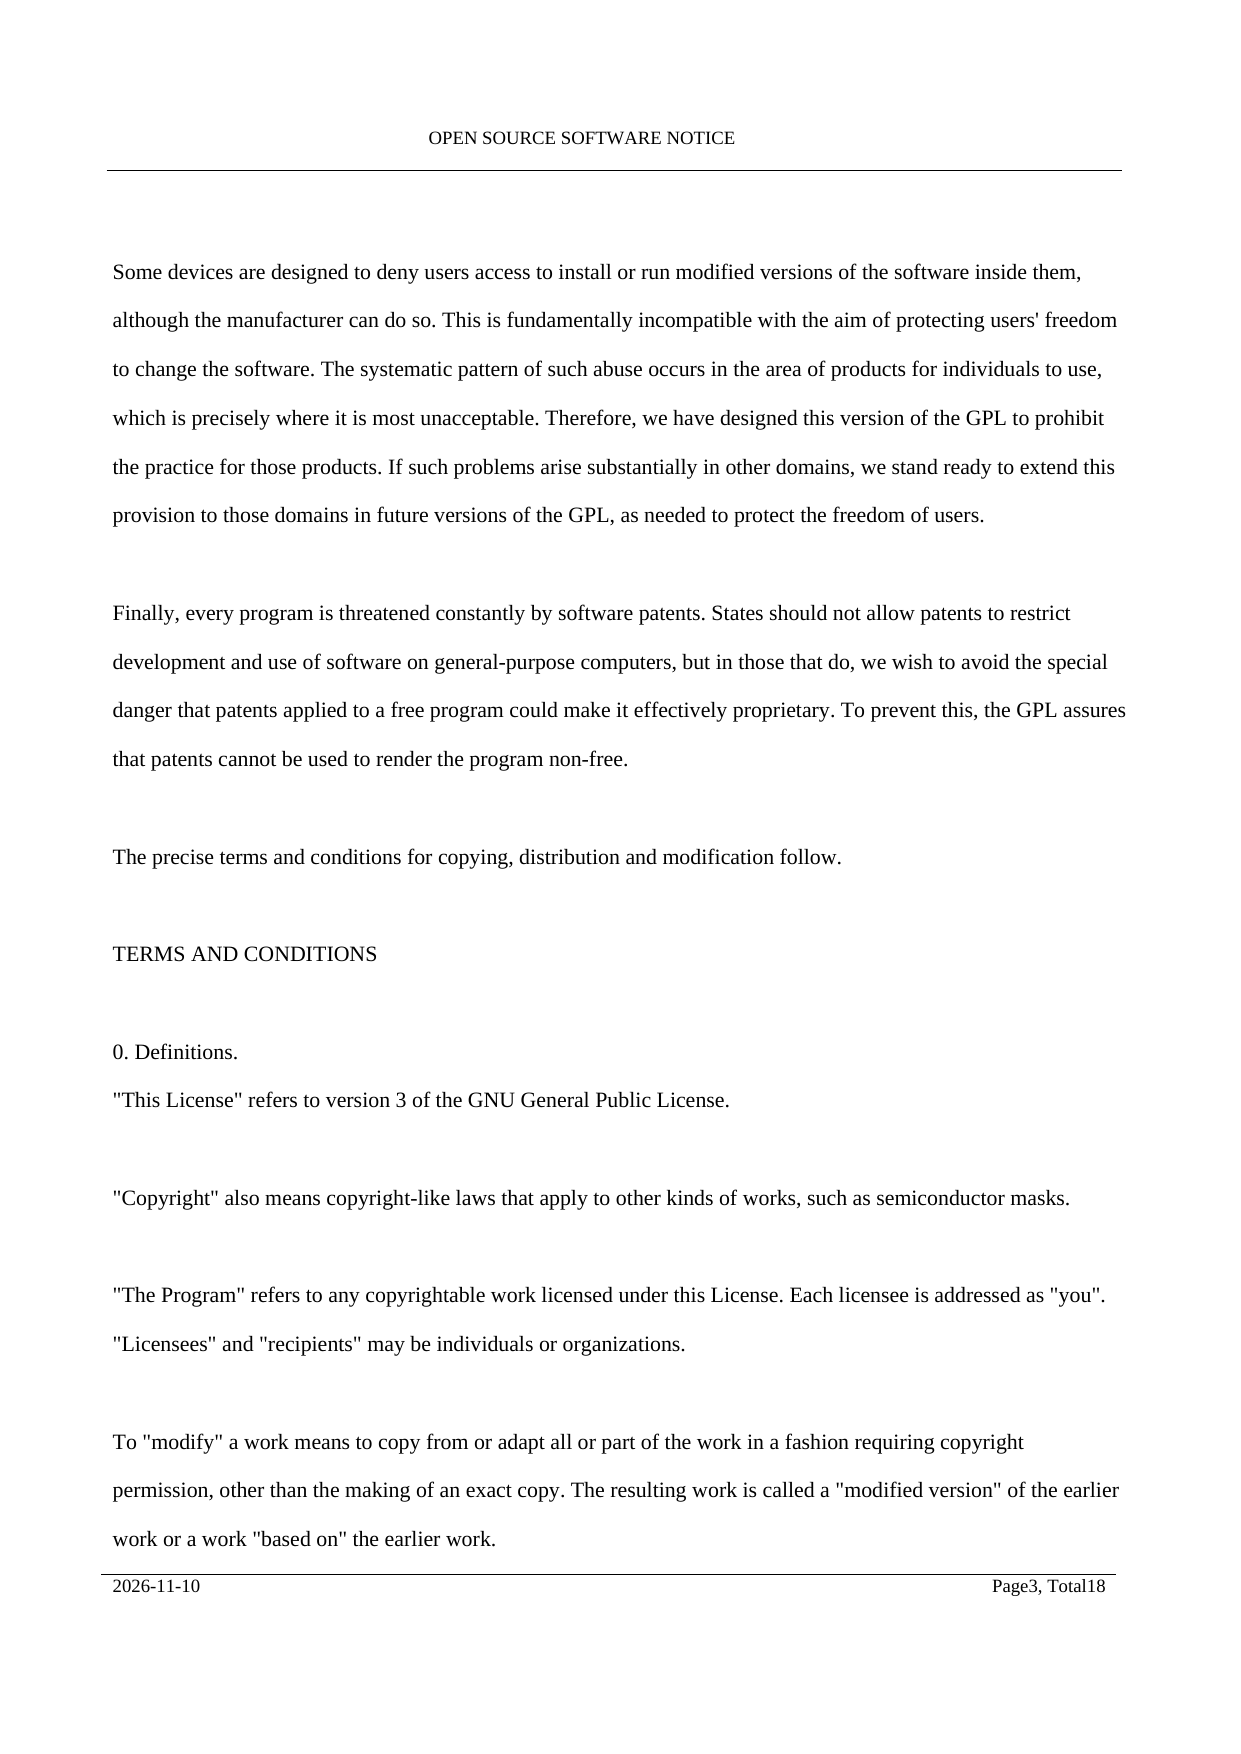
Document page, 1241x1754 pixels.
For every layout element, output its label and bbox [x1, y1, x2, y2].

text [112, 206, 1128, 1555]
